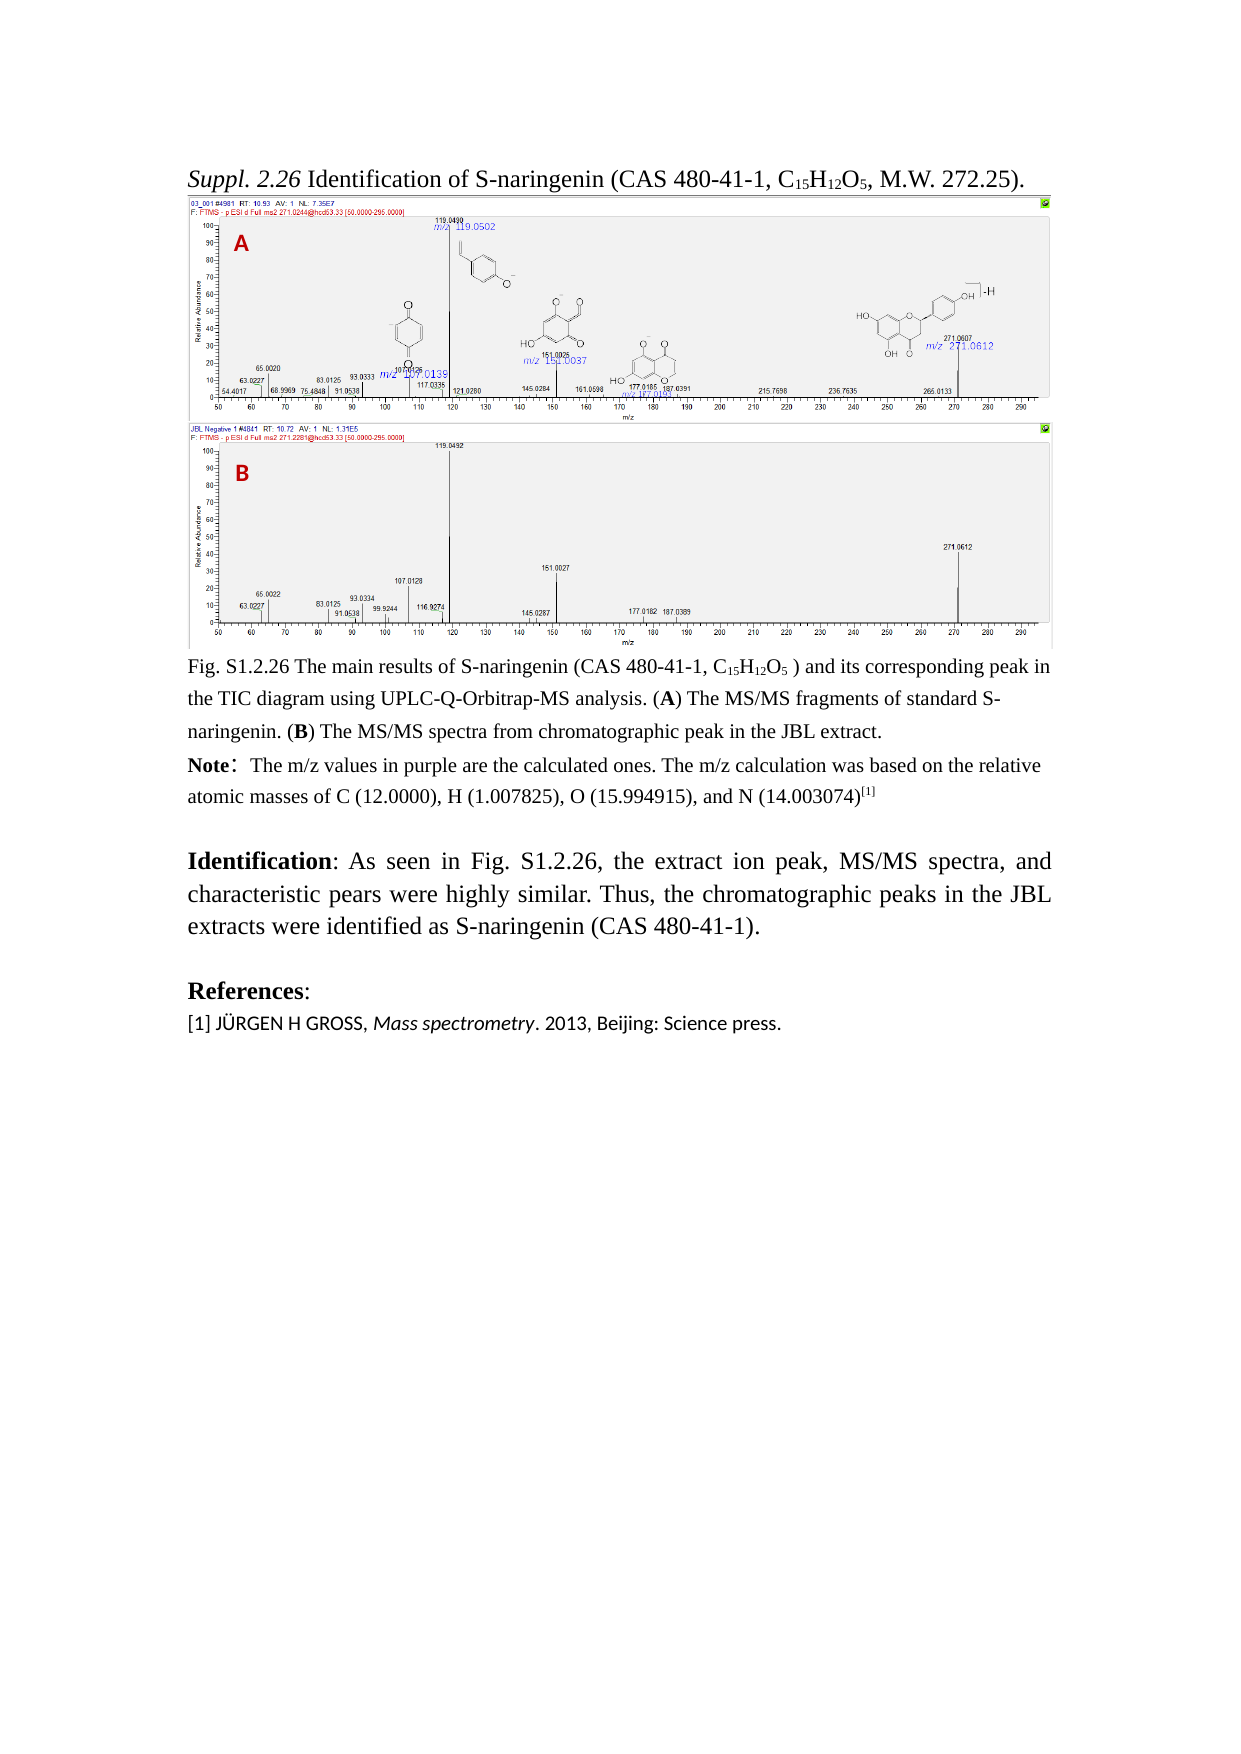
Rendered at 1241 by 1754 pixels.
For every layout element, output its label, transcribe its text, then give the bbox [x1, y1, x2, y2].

picture [187, 194, 1051, 421]
text References: [187, 974, 1053, 1007]
text Fig. S1.2.26 The main results of S-naringenin (CAS 480-41-1, C15H12O5 ) and its corresponding peak in the TIC diagram using UPLC-Q-Orbitrap-MS analysis. (A) The MS/MS fragments of standard S-naringenin. (B) The MS/MS spectra from chromatographic peak in the JBL extract. [187, 649, 1053, 747]
text [1] JÜRGEN H GROSS, Mass spectrometry. 2013, Beijing: Science press. [187, 1007, 1053, 1039]
text Identification: As seen in Fig. S1.2.26, the extract ion peak, MS/MS spectra, and characteristic pears were highly similar. Thus, the chromatographic peaks in the JBL extracts were identified as S-naringenin (CAS 480-41-1). [187, 844, 1053, 942]
text Suppl. 2.26 Identification of S-naringenin (CAS 480-41-1, C15H12O5, M.W. 272.25). [187, 162, 1053, 194]
picture [187, 422, 1053, 649]
text Note：The m/z values in purple are the calculated ones. The m/z calculation was based on the relative atomic masses of C (12.0000), H (1.007825), O (15.994915), and N (14.003074)[1] [187, 747, 1053, 812]
